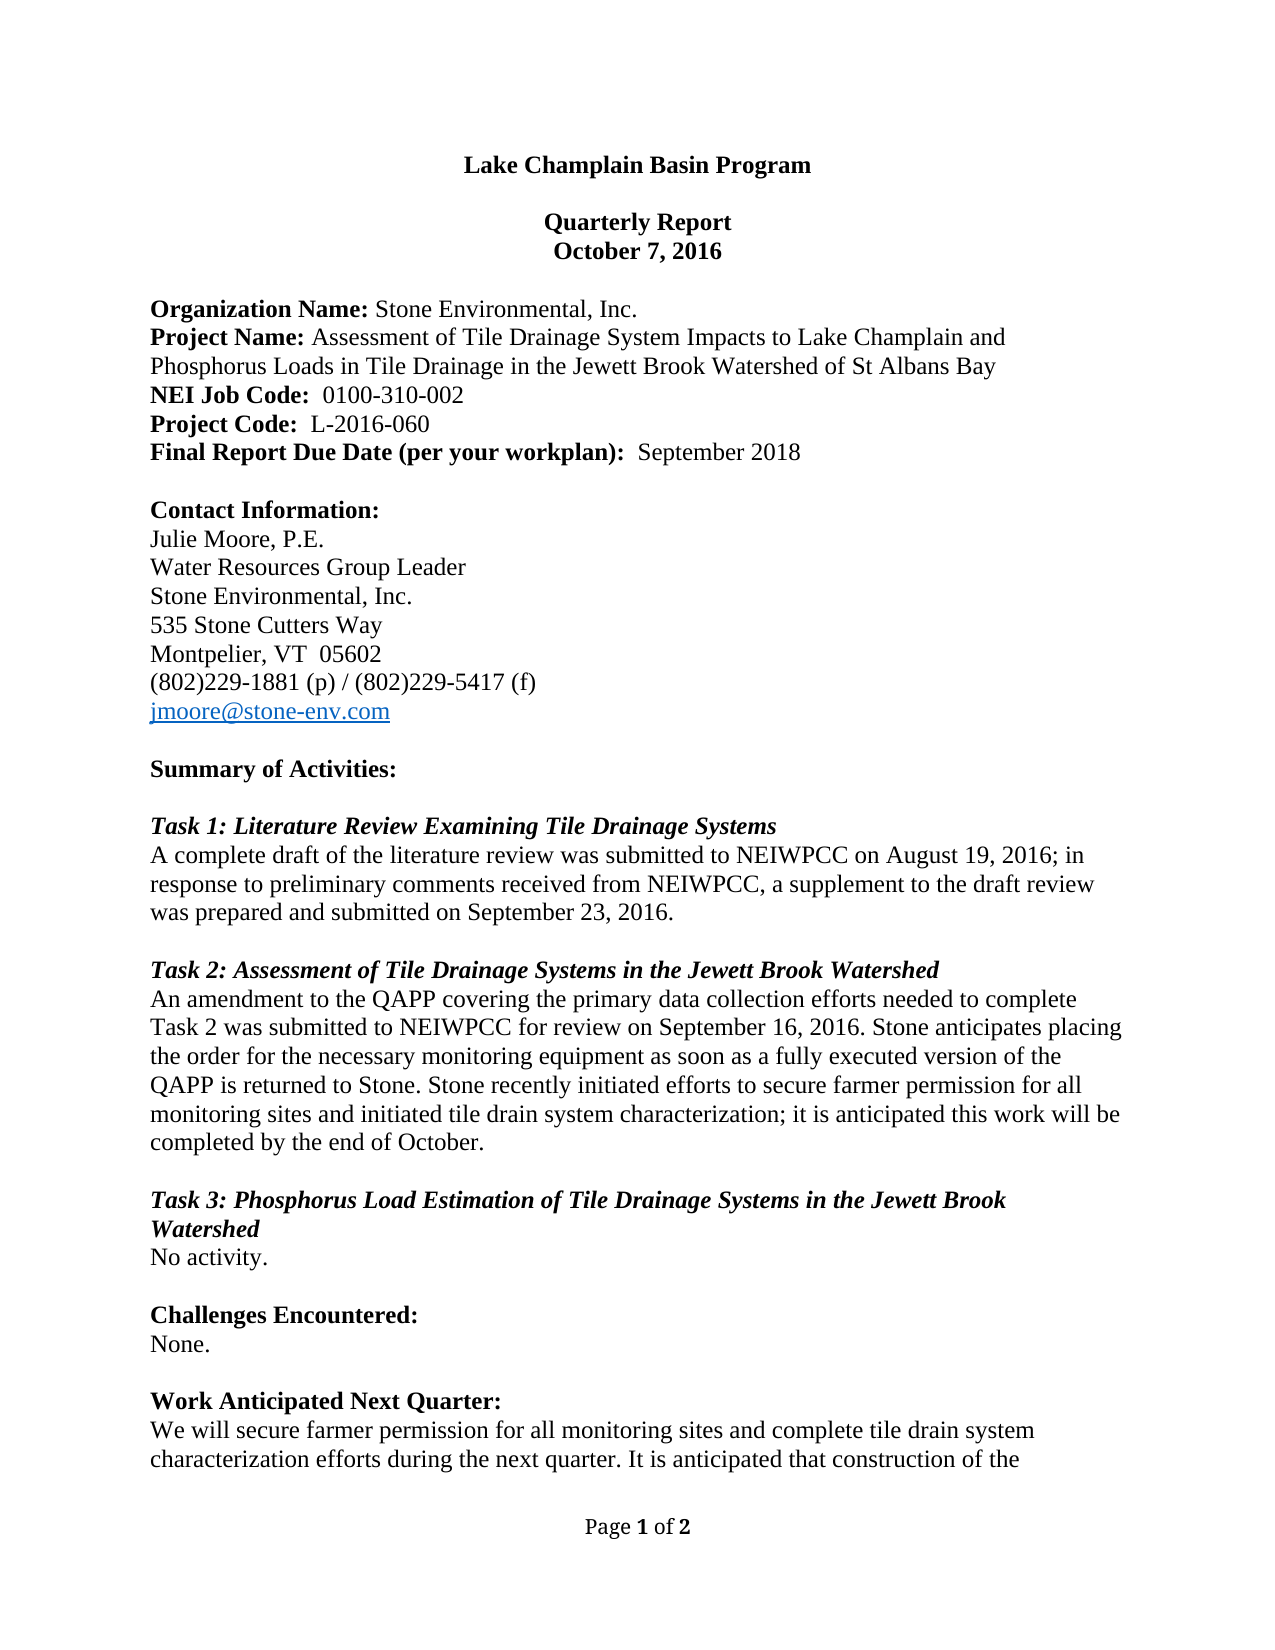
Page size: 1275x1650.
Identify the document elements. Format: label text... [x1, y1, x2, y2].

text 535 Stone Cutters Way [150, 610, 1125, 639]
text A complete draft of the literature review was submitted to NEIWPCC on August 19, 2016; in response to preliminary comments received from NEIWPCC, a supplement to the draft review was prepared and submitted on September 23, 2016. [150, 840, 1125, 926]
text Stone Environmental, Inc. [150, 581, 1125, 610]
text Final Report Due Date (per your workplan): September 2018 [150, 437, 1125, 466]
text Project Name: Assessment of Tile Drainage System Impacts to Lake Champlain and Phosphorus Loads in Tile Drainage in the Jewett Brook Watershed of St Albans Bay [150, 322, 1125, 380]
text None. [150, 1329, 1125, 1357]
text Contact Information: [150, 495, 1125, 524]
text October 7, 2016 [150, 236, 1125, 265]
text Julie Moore, P.E. [150, 524, 1125, 552]
text No activity. [150, 1242, 1125, 1271]
text Project Code: L-2016-060 [150, 409, 1125, 437]
text Task 1: Literature Review Examining Tile Drainage Systems [150, 811, 1125, 840]
text Task 2: Assessment of Tile Drainage Systems in the Jewett Brook Watershed [150, 955, 1125, 984]
text jmoore@stone-env.com [150, 696, 1125, 725]
text Work Anticipated Next Quarter: [150, 1386, 1125, 1415]
text Water Resources Group Leader [150, 552, 1125, 581]
text Task 3: Phosphorus Load Estimation of Tile Drainage Systems in the Jewett Brook Watershed [150, 1185, 1125, 1242]
text Montpelier, VT 05602 [150, 639, 1125, 667]
text (802)229-1881 (p) / (802)229-5417 (f) [150, 667, 1125, 696]
text An amendment to the QAPP covering the primary data collection efforts needed to complete Task 2 was submitted to NEIWPCC for review on September 16, 2016. Stone anticipates placing the order for the necessary monitoring equipment as soon as a fully executed version of the QAPP is returned to Stone. Stone recently initiated efforts to secure farmer permission for all monitoring sites and initiated tile drain system characterization; it is anticipated this work will be completed by the end of October. [150, 984, 1125, 1156]
text NEI Job Code: 0100-310-002 [150, 380, 1125, 409]
text Summary of Activities: [150, 754, 1125, 782]
text Quarterly Report [150, 207, 1125, 236]
text Organization Name: Stone Environmental, Inc. [150, 294, 1125, 322]
text Lake Champlain Basin Program [150, 150, 1125, 179]
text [150, 1415, 1125, 1472]
text Challenges Encountered: [150, 1300, 1125, 1329]
